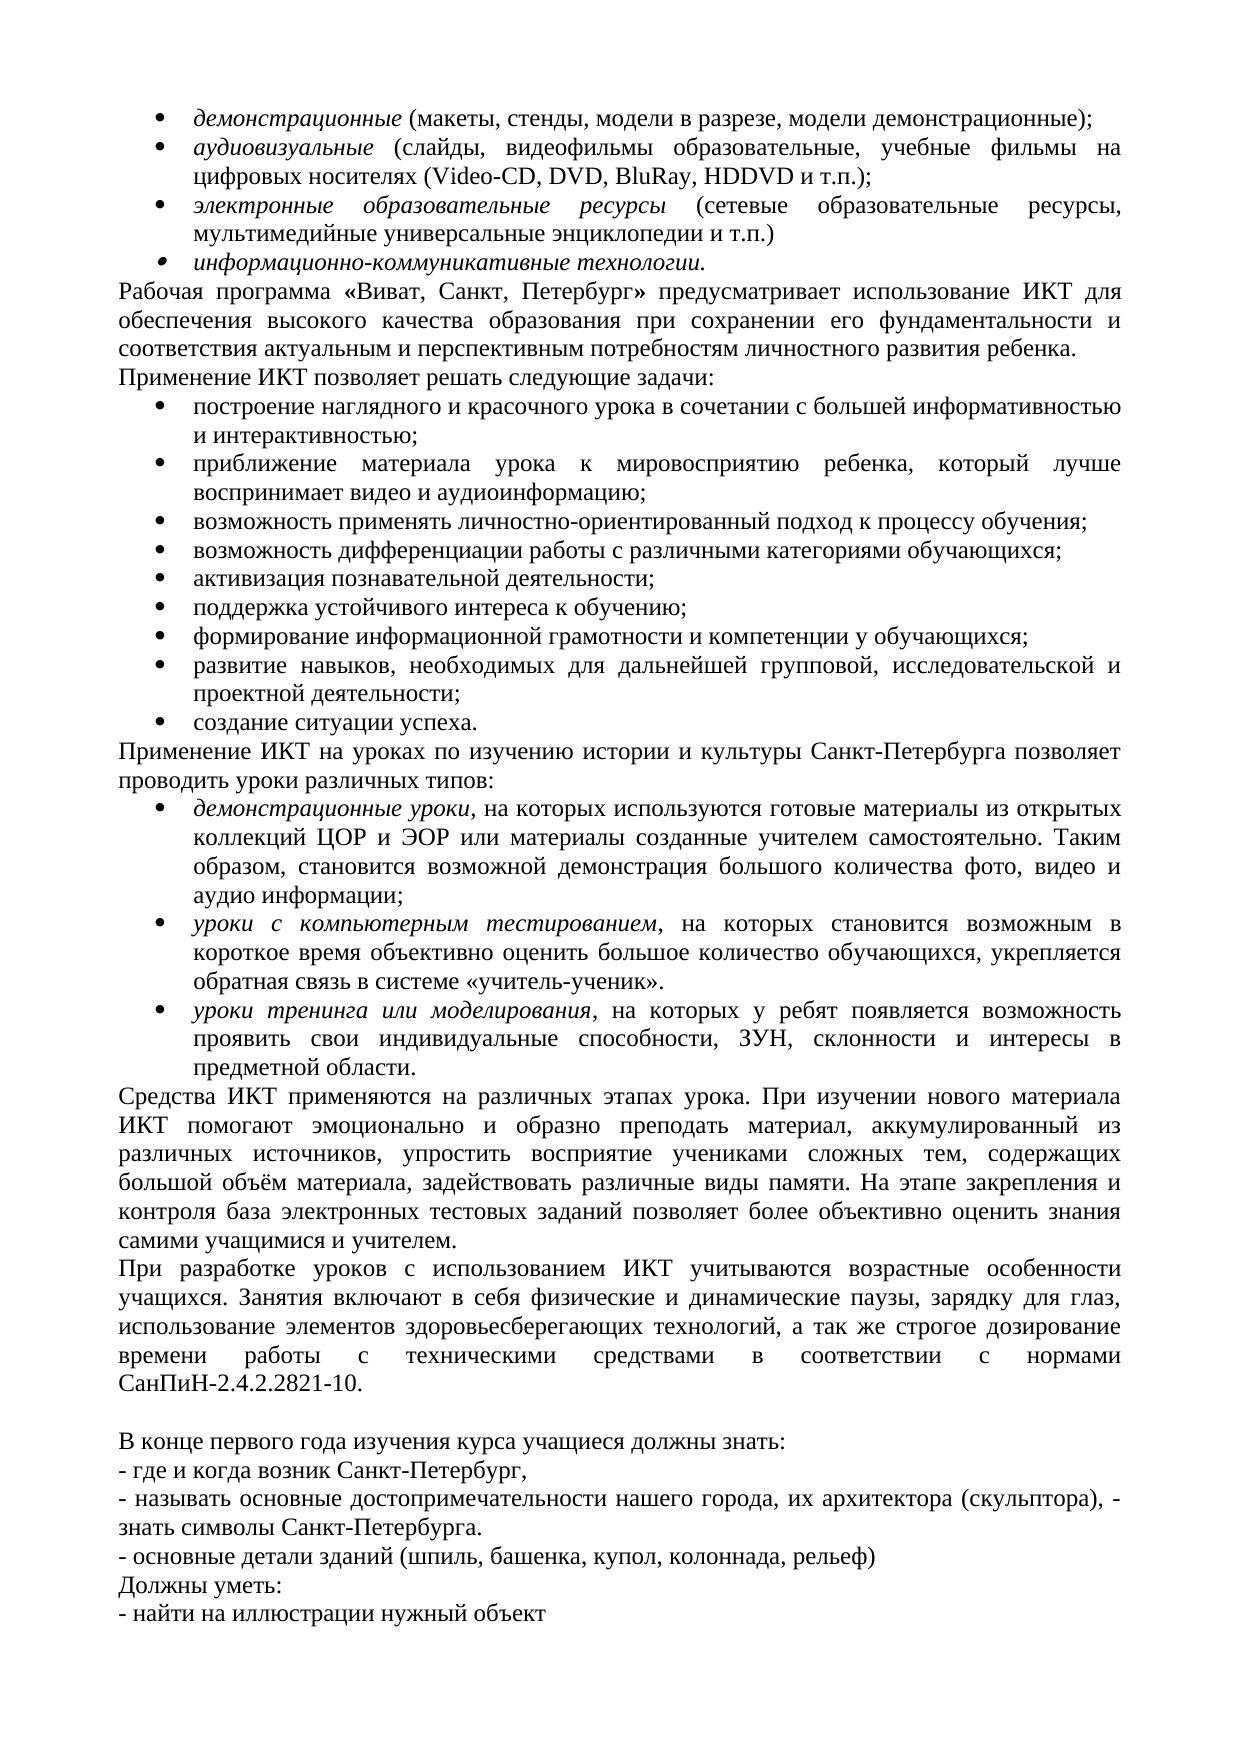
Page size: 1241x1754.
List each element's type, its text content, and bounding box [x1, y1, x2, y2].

list поддержка устойчивого интереса к обучению; [156, 592, 1122, 621]
text - называть основные достопримечательности нашего города, их архитектора (скульптора), - знать символы Санкт-Петербурга. [118, 1483, 1122, 1541]
list формирование информационной грамотности и компетенции у обучающихся; [156, 621, 1122, 650]
list возможность дифференциации работы с различными категориями обучающихся; [156, 535, 1122, 563]
list создание ситуации успеха. [156, 707, 1122, 736]
text - основные детали зданий (шпиль, башенка, купол, колоннада, рельеф) [118, 1541, 1122, 1570]
list построение наглядного и красочного урока в сочетании с большей информативностью и интерактивностью; [156, 391, 1122, 448]
list информационно-коммуникативные технологии. [156, 247, 1122, 276]
list уроки тренинга или моделирования, на которых у ребят появляется возможность проявить свои индивидуальные способности, ЗУН, склонности и интересы в предметной области. [156, 995, 1122, 1081]
list развитие навыков, необходимых для дальнейшей групповой, исследовательской и проектной деятельности; [156, 650, 1122, 707]
text Применение ИКТ позволяет решать следующие задачи: [118, 362, 1122, 391]
text Должны уметь: [118, 1570, 1122, 1598]
list демонстрационные уроки, на которых используются готовые материалы из открытых коллекций ЦОР и ЭОР или материалы созданные учителем самостоятельно. Таким образом, становится возможной демонстрация большого количества фото, видео и аудио информации; [156, 793, 1122, 908]
text Средства ИКТ применяются на различных этапах урока. При изучении нового материала ИКТ помогают эмоционально и образно преподать материал, аккумулированный из различных источников, упростить восприятие учениками сложных тем, содержащих большой объём материала, задействовать различные виды памяти. На этапе закрепления и контроля база электронных тестовых заданий позволяет более объективно оценить знания самими учащимися и учителем. [118, 1081, 1122, 1253]
text В конце первого года изучения курса учащиеся должны знать: [118, 1426, 1122, 1455]
list активизация познавательной деятельности; [156, 563, 1122, 592]
text При разработке уроков с использованием ИКТ учитываются возрастные особенности учащихся. Занятия включают в себя физические и динамические паузы, зарядку для глаз, использование элементов здоровьесберегающих технологий, а так же строгое дозирование времени работы с техническими средствами в соответствии с нормами СанПиН-2.4.2.2821-10. [118, 1253, 1122, 1397]
list электронные образовательные ресурсы (сетевые образовательные ресурсы, мультимедийные универсальные энциклопедии и т.п.) [156, 190, 1122, 247]
text - где и когда возник Санкт-Петербург, [118, 1455, 1122, 1483]
list уроки с компьютерным тестированием, на которых становится возможным в короткое время объективно оценить большое количество обучающихся, укрепляется обратная связь в системе «учитель-ученик». [156, 908, 1122, 995]
text Применение ИКТ на уроках по изучению истории и культуры Санкт-Петербурга позволяет проводить уроки различных типов: [118, 736, 1122, 793]
list возможность применять личностно-ориентированный подход к процессу обучения; [156, 506, 1122, 535]
list демонстрационные (макеты, стенды, модели в разрезе, модели демонстрационные); [156, 103, 1122, 132]
text - найти на иллюстрации нужный объект [118, 1598, 1122, 1627]
list аудиовизуальные (слайды, видеофильмы образовательные, учебные фильмы на цифровых носителях (Video-CD, DVD, BluRay, HDDVD и т.п.); [156, 132, 1122, 190]
text Рабочая программа «Виват, Санкт, Петербург» предусматривает использование ИКТ для обеспечения высокого качества образования при сохранении его фундаментальности и соответствия актуальным и перспективным потребностям личностного развития ребенка. [118, 276, 1122, 362]
list приближение материала урока к мировосприятию ребенка, который лучше воспринимает видео и аудиоинформацию; [156, 448, 1122, 506]
